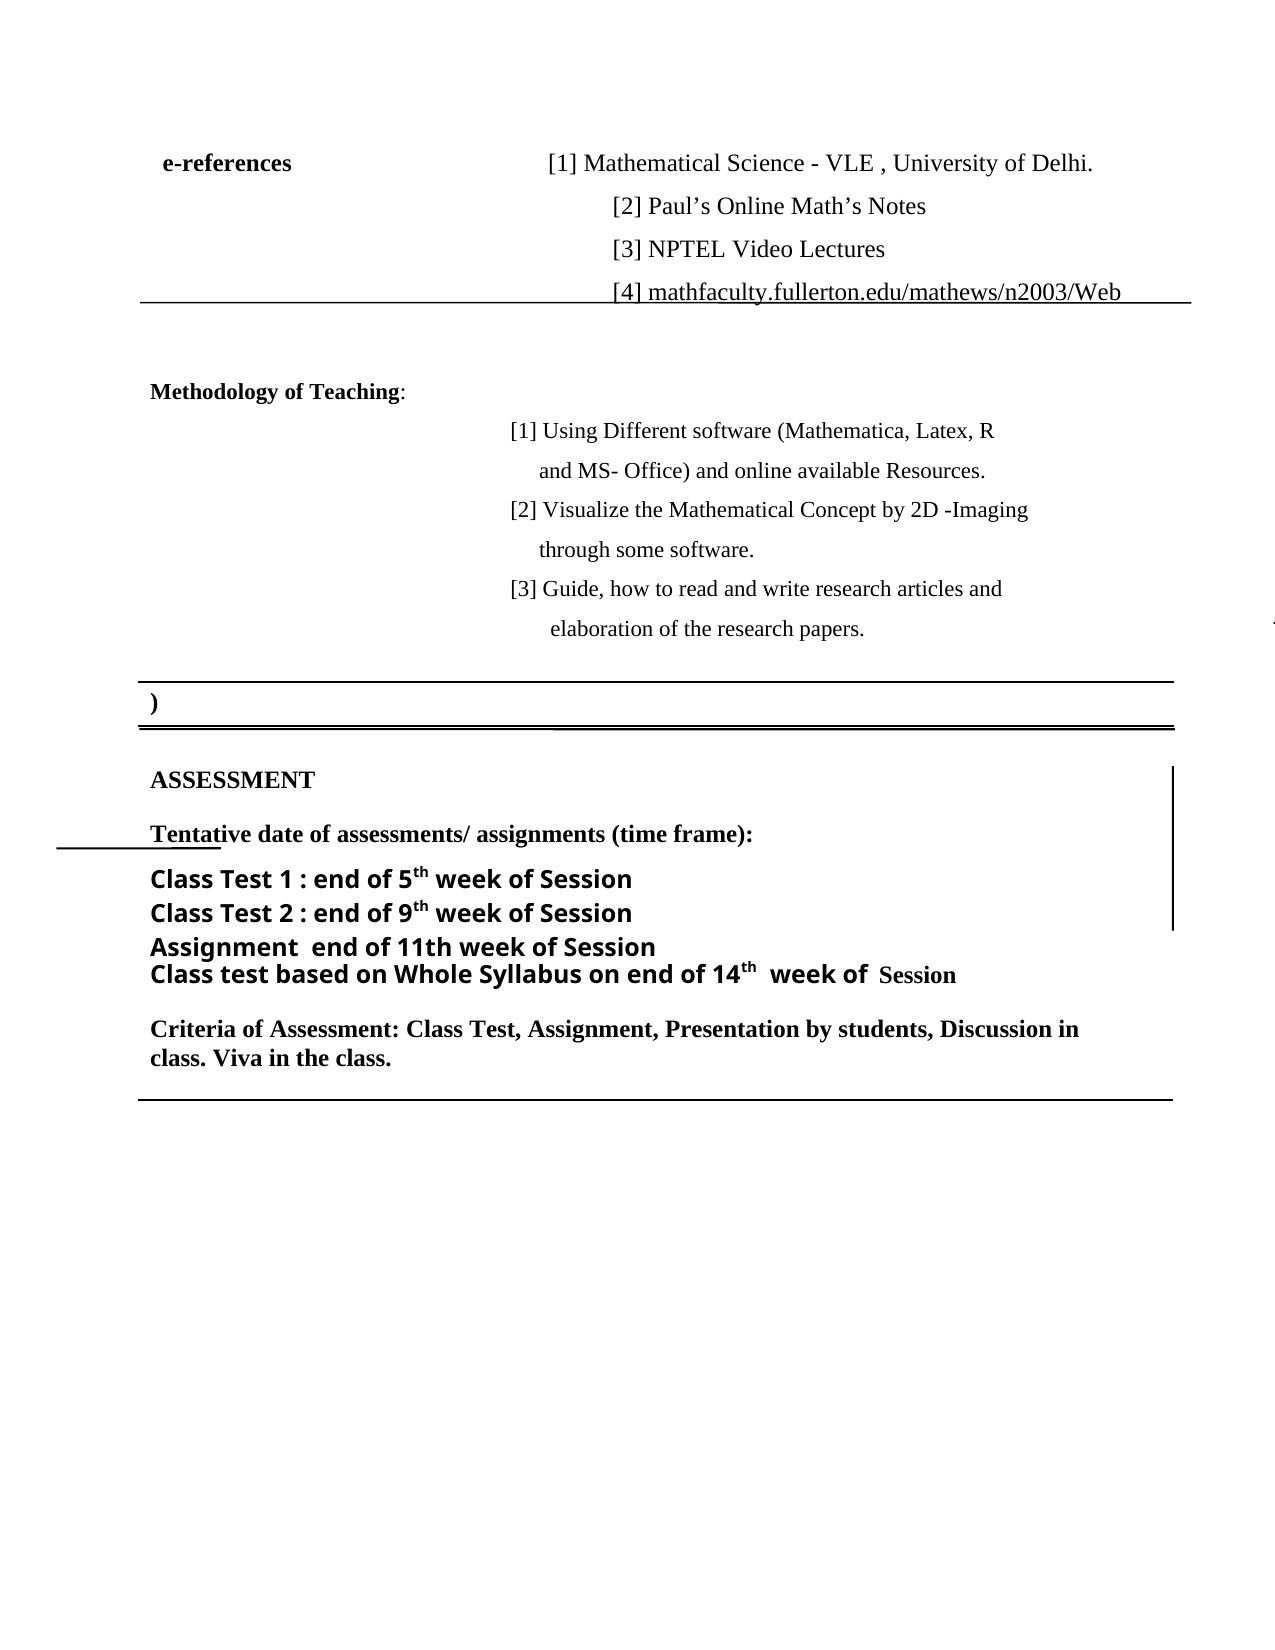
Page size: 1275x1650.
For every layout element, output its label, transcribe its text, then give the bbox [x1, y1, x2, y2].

text and MS- Office) and online available Resources. [150, 457, 1125, 483]
text Methodology of Teaching: [150, 378, 1125, 404]
text e-references [1] Mathematical Science - VLE , University of Delhi. [150, 148, 1125, 176]
text elaboration of the research papers. [150, 614, 1125, 641]
text [2] Paul’s Online Math’s Notes [150, 191, 1125, 219]
text Class Test 2 : end of 9th week of Session [150, 896, 1125, 930]
text Tentative date of assessments/ assignments (time frame): [150, 819, 1125, 847]
text [3] NPTEL Video Lectures [150, 234, 1125, 263]
text Criteria of Assessment: Class Test, Assignment, Presentation by students, Discussion in class. Viva in the class. [150, 1014, 1125, 1072]
text Assignment end of 11th week of Session [150, 930, 1125, 964]
text ASSESSMENT [150, 765, 1125, 793]
text [2] Visualize the Mathematical Concept by 2D -Imaging [150, 496, 1125, 522]
text Class test based on Whole Syllabus on end of 14th week of Session [150, 964, 1125, 989]
text through some software. [150, 536, 1125, 562]
text [3] Guide, how to read and write research articles and [150, 575, 1125, 601]
text [4] mathfaculty.fullerton.edu/mathews/n2003/Web [150, 277, 1125, 302]
text Class Test 1 : end of 5th week of Session [150, 862, 1125, 896]
text [1] Using Different software (Mathematica, Latex, R [150, 417, 1125, 443]
